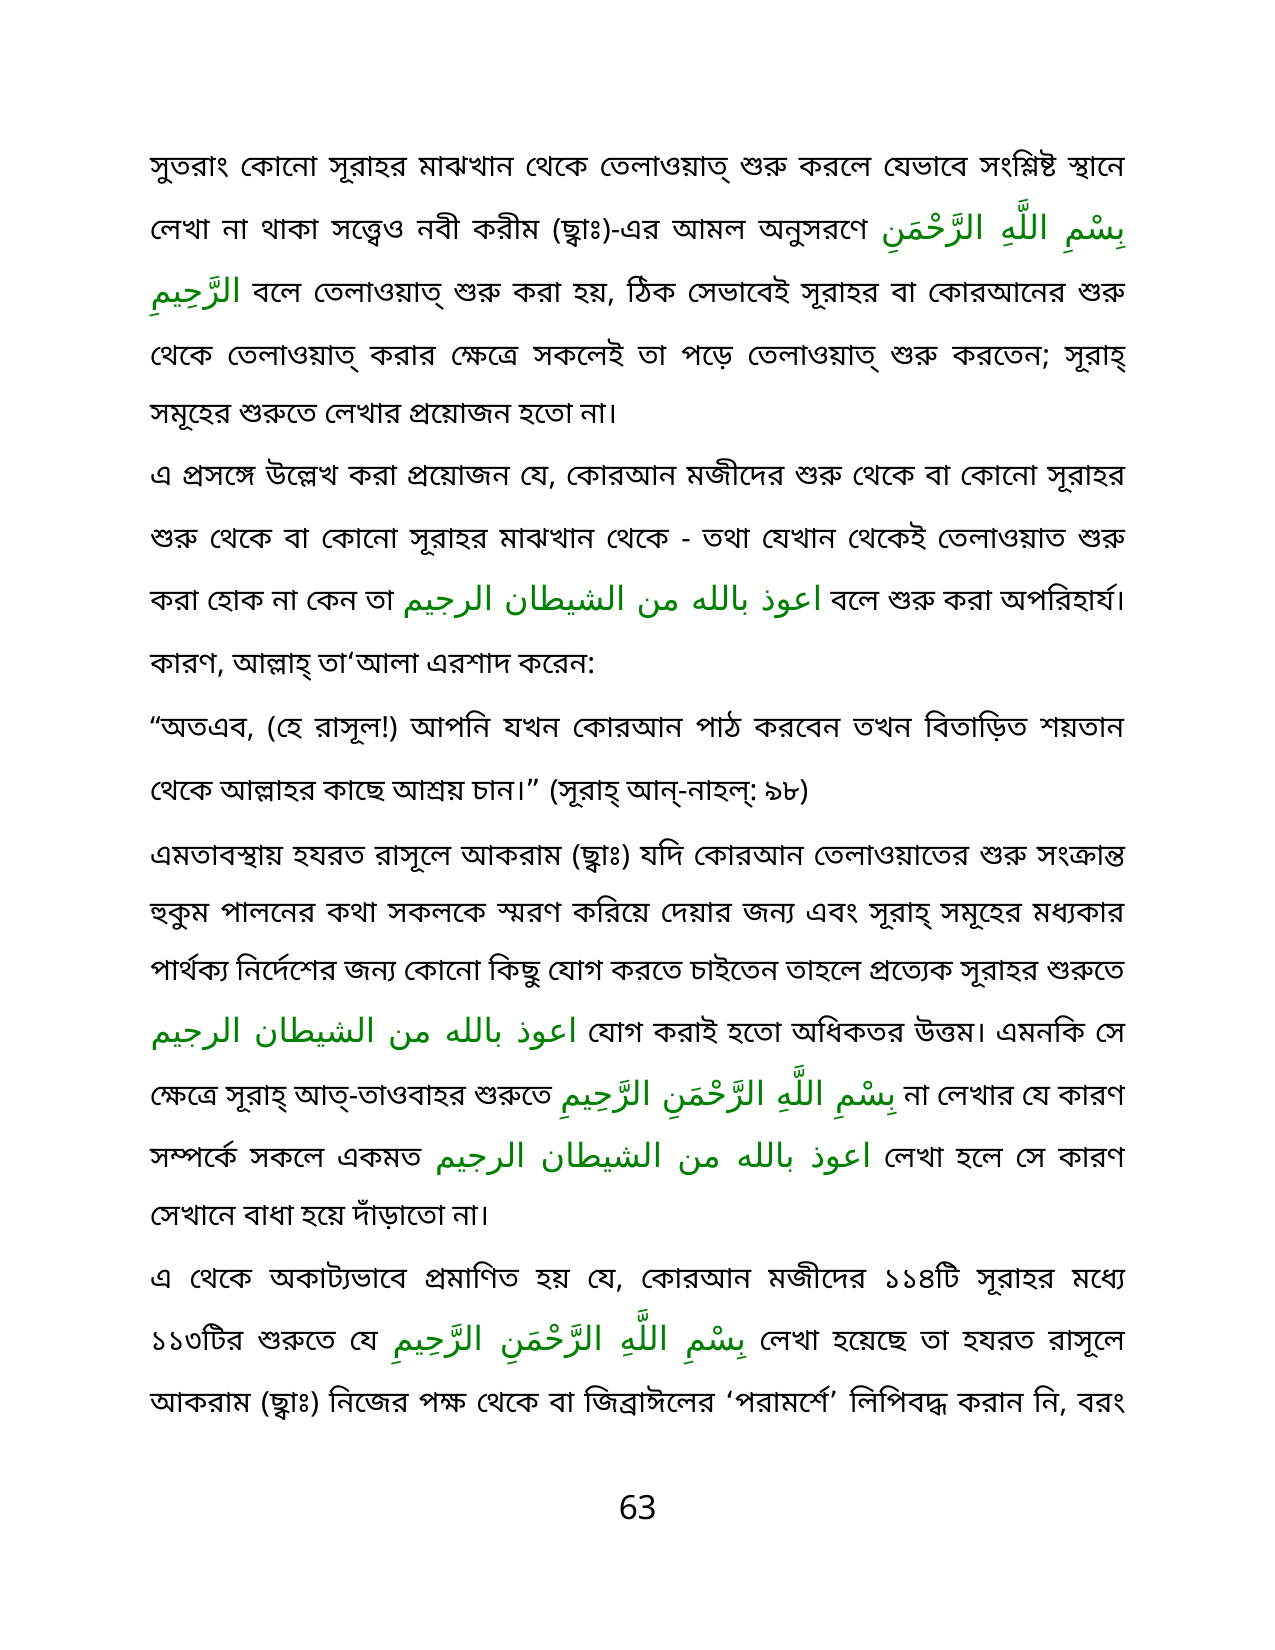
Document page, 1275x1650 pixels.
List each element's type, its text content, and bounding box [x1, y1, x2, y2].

text এ প্রসঙ্গে উল্লেখ করা প্রয়োজন যে, কোরআন মজীদের শুরু থেকে বা কোনো সূরাহর শুরু থেকে বা কোনো সূরাহর মাঝখান থেকে - তথা যেখান থেকেই তেলাওয়াত শুরু করা হোক না কেন তা اعوذ بالله من الشيطان الرجيم বলে শুরু করা অপরিহার্য। কারণ, আল্লাহ্ তা‘আলা এরশাদ করেন: [150, 454, 1125, 685]
text “অতএব, (হে রাসূল!) আপনি যখন কোরআন পাঠ করবেন তখন বিতাড়িত শয়তান থেকে আল্লাহর কাছে আশ্রয় চান।” (সূরাহ্ আন্-নাহল্: ৯৮) [150, 706, 1125, 812]
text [150, 1257, 1125, 1425]
text এমতাবস্থায় হযরত রাসূলে আকরাম (ছ্বাঃ) যদি কোরআন তেলাওয়াতের শুরু সংক্রান্ত হুকুম পালনের কথা সকলকে স্মরণ করিয়ে দেয়ার জন্য এবং সূরাহ্ সমূহের মধ্যকার পার্থক্য নির্দেশের জন্য কোনো কিছু যোগ করতে চাইতেন তাহলে প্রত্যেক সূরাহর শুরুতে اعوذ بالله من الشيطان الرجيم যোগ করাই হতো অধিকতর উত্তম। এমনকি সে ক্ষেত্রে সূরাহ্ আত্-তাওবাহর শুরুতে بِسْمِ اللَّهِ الرَّحْمَنِ الرَّحِيمِ না লেখার যে কারণ সম্পর্কে সকলে একমত اعوذ بالله من الشيطان الرجيم লেখা হলে সে কারণ সেখানে বাধা হয়ে দাঁড়াতো না। [150, 834, 1125, 1238]
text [150, 150, 1125, 435]
